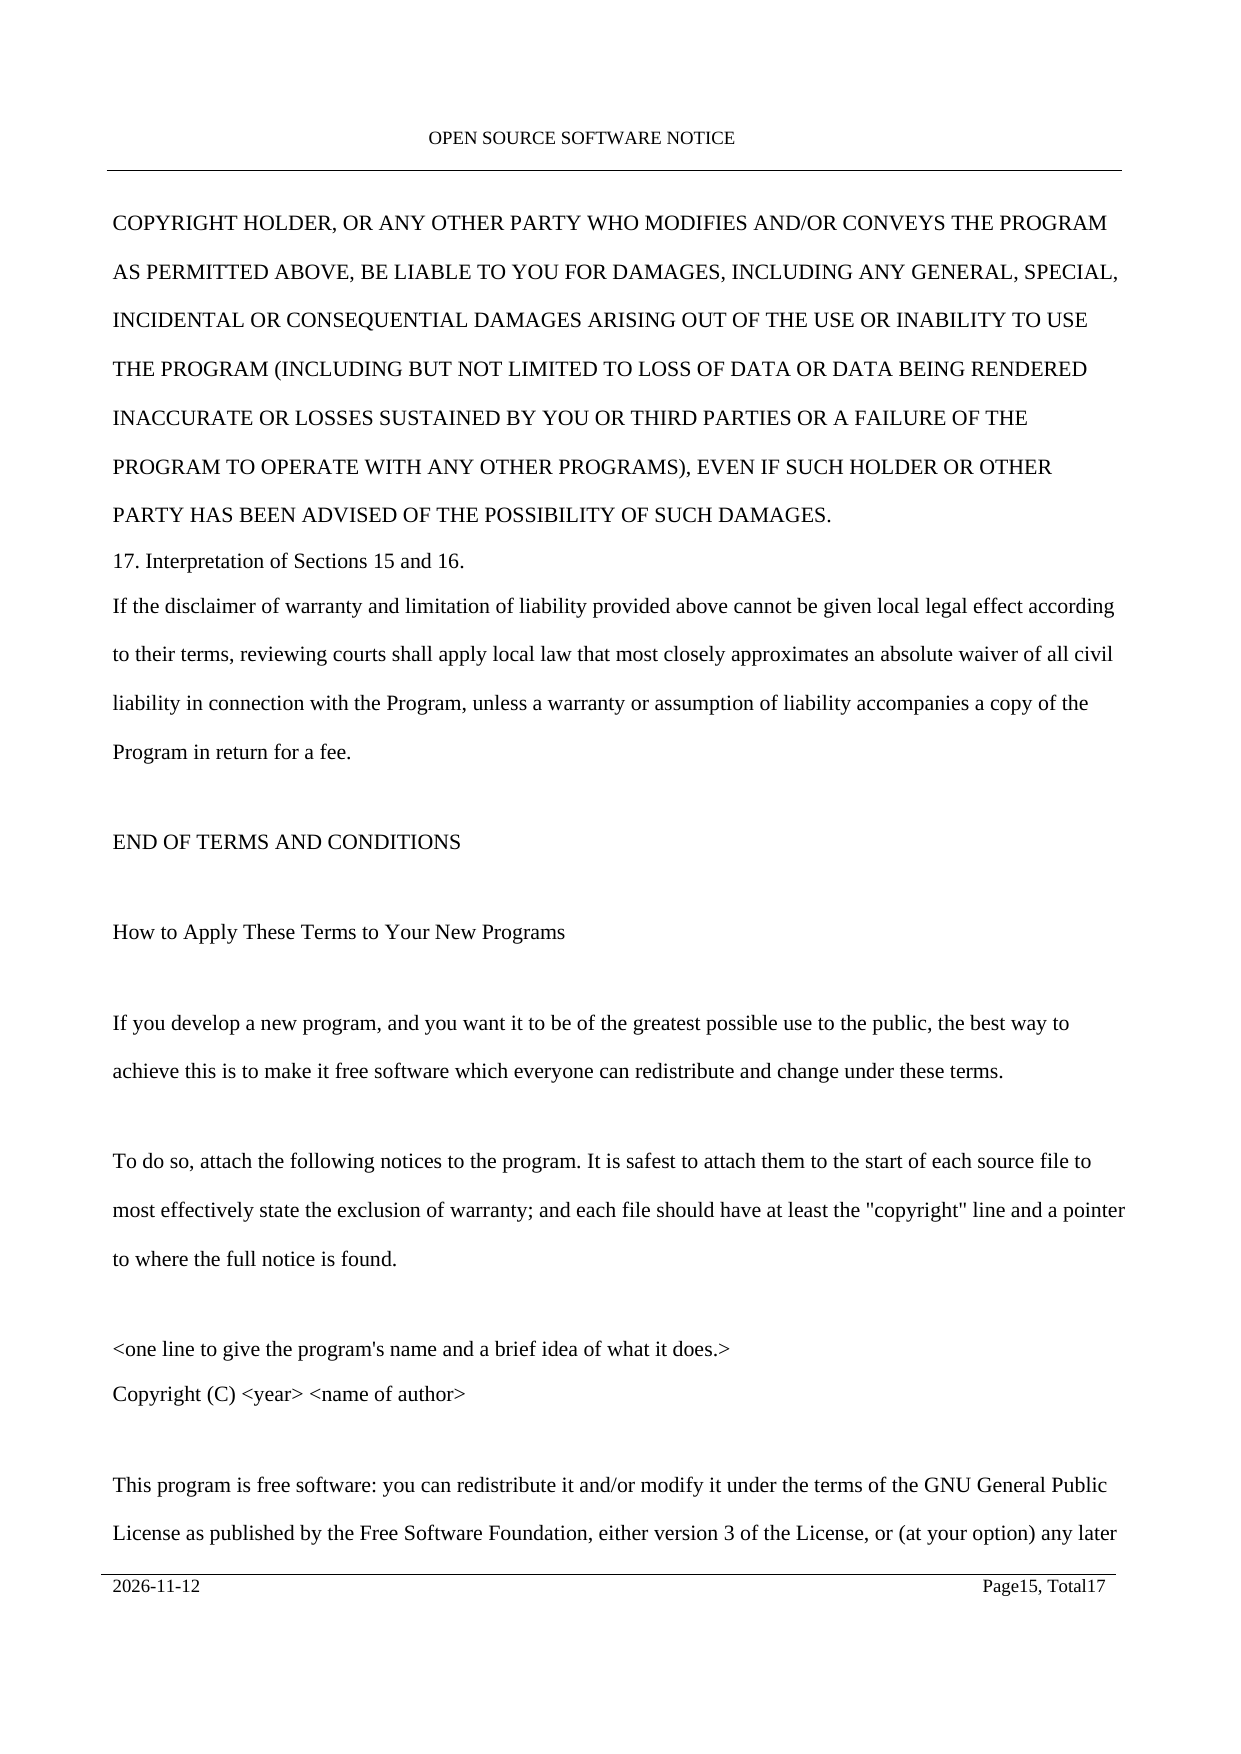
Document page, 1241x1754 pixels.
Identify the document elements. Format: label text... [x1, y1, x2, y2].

text How to Apply These Terms to Your New Programs [112, 916, 1128, 948]
text Copyright (C) <year> <name of author> [112, 1378, 1128, 1410]
text END OF TERMS AND CONDITIONS [112, 826, 1128, 858]
text If the disclaimer of warranty and limitation of liability provided above cannot be given local legal effect according to their terms, reviewing courts shall apply local law that most closely approximates an absolute waiver of all civil liability in connection with the Program, unless a warranty or assumption of liability accompanies a copy of the Program in return for a fee. [112, 589, 1128, 768]
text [112, 206, 1128, 531]
text 17. Interpretation of Sections 15 and 16. [112, 544, 1128, 576]
text To do so, attach the following notices to the program. It is safest to attach them to the start of each source file to most effectively state the exclusion of warranty; and each file should have at least the "copyright" line and a pointer to where the full notice is found. [112, 1145, 1128, 1275]
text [112, 1468, 1128, 1549]
text If you develop a new program, and you want it to be of the greatest possible use to the public, the best way to achieve this is to make it free software which everyone can redistribute and change under these terms. [112, 1006, 1128, 1087]
text <one line to give the program's name and a brief idea of what it does.> [112, 1333, 1128, 1365]
